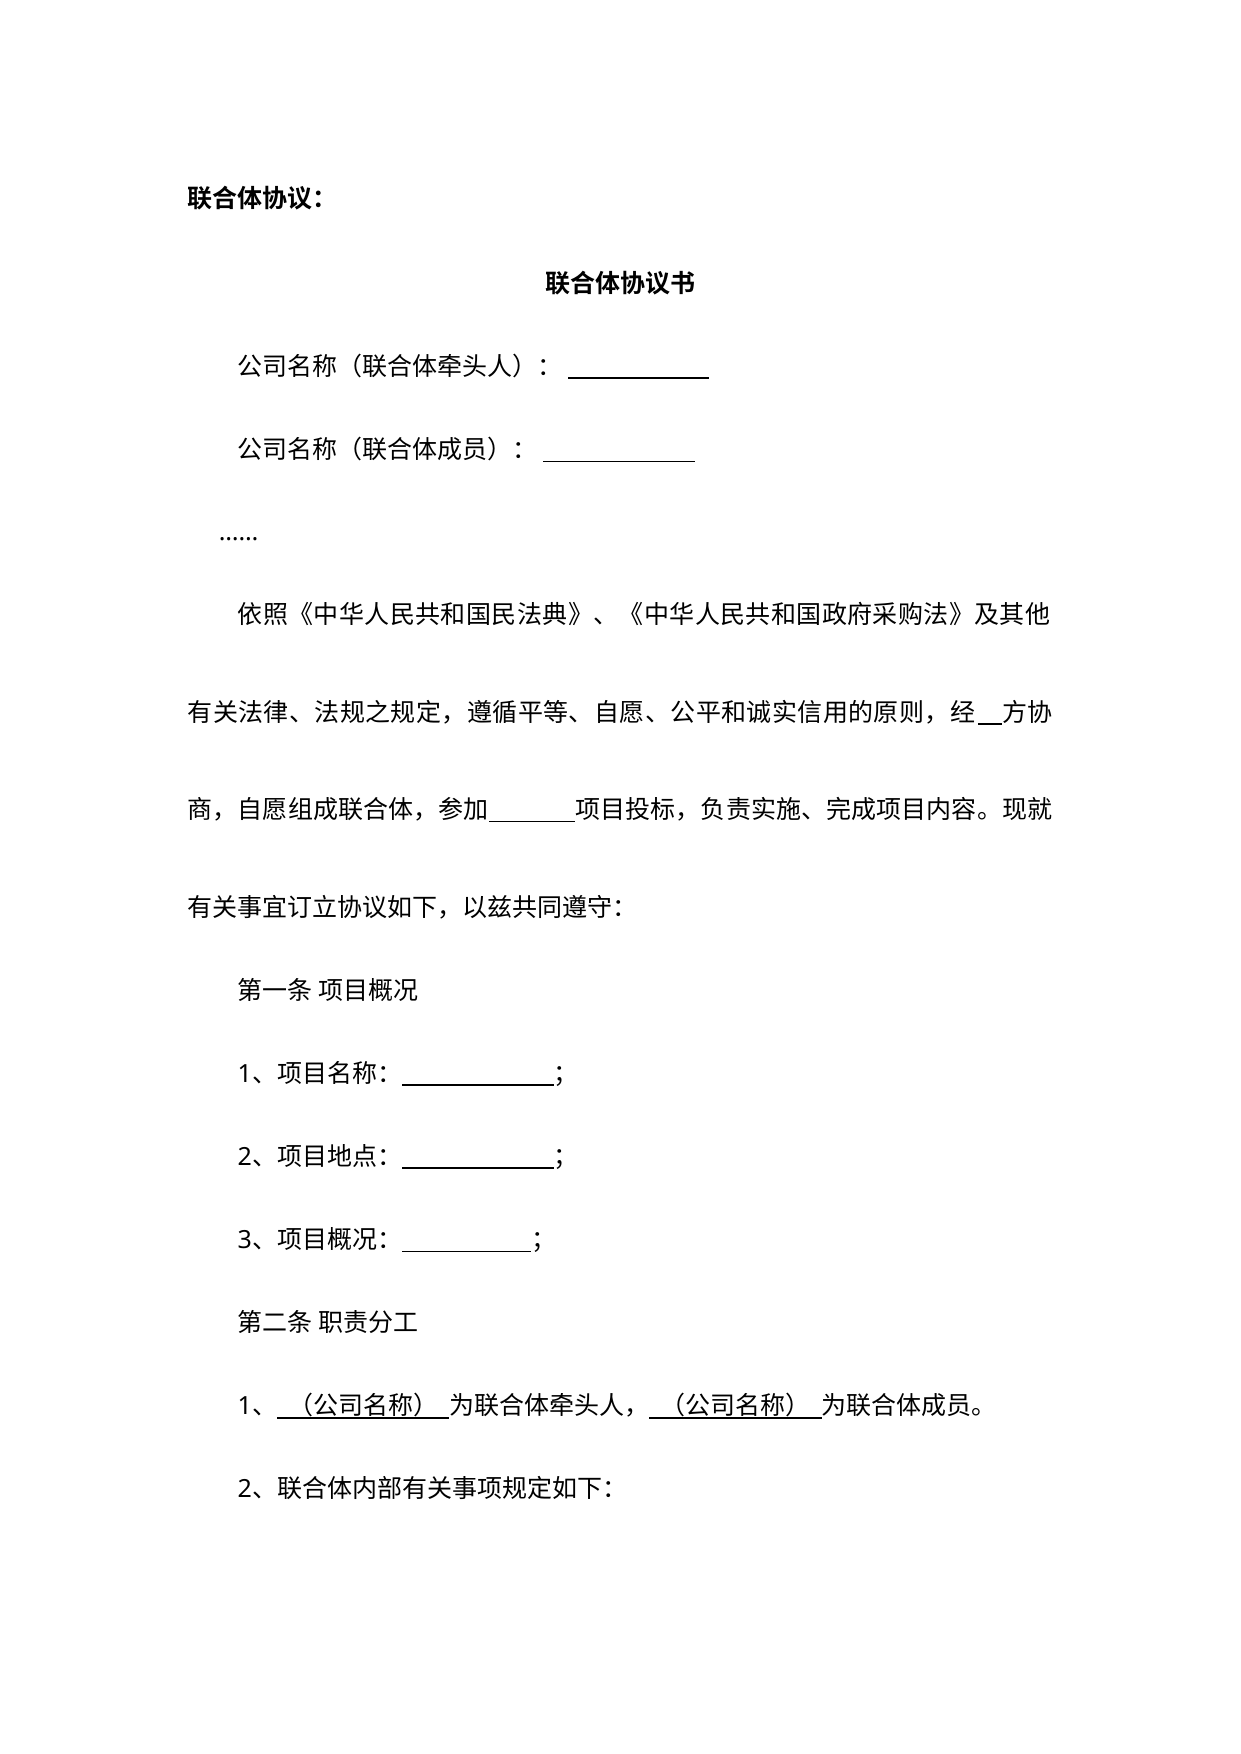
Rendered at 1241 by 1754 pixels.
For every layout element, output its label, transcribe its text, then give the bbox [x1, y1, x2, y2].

text 联合体协议： [187, 178, 1053, 214]
text 依照《中华人民共和国民法典》、《中华人民共和国政府采购法》及其他有关法律、法规之规定，遵循平等、自愿、公平和诚实信用的原则，经 方协商，自愿组成联合体，参加 项目投标，负责实施、完成项目内容。现就有关事宜订立协议如下，以兹共同遵守： [187, 580, 1053, 938]
text 公司名称（联合体牵头人）： [187, 332, 1053, 397]
text 1、 （公司名称） 为联合体牵头人， （公司名称） 为联合体成员。 [187, 1371, 1053, 1436]
text 联合体协议书 [187, 249, 1053, 314]
text 2、联合体内部有关事项规定如下： [187, 1454, 1053, 1519]
text 公司名称（联合体成员）： [187, 415, 1053, 480]
text 3、项目概况： ； [187, 1205, 1053, 1270]
text …… [144, 498, 1031, 563]
text 1、项目名称： ； [187, 1039, 1053, 1104]
text 2、项目地点： ； [187, 1122, 1053, 1187]
text 第二条 职责分工 [187, 1288, 1053, 1353]
text 第一条 项目概况 [187, 956, 1053, 1021]
